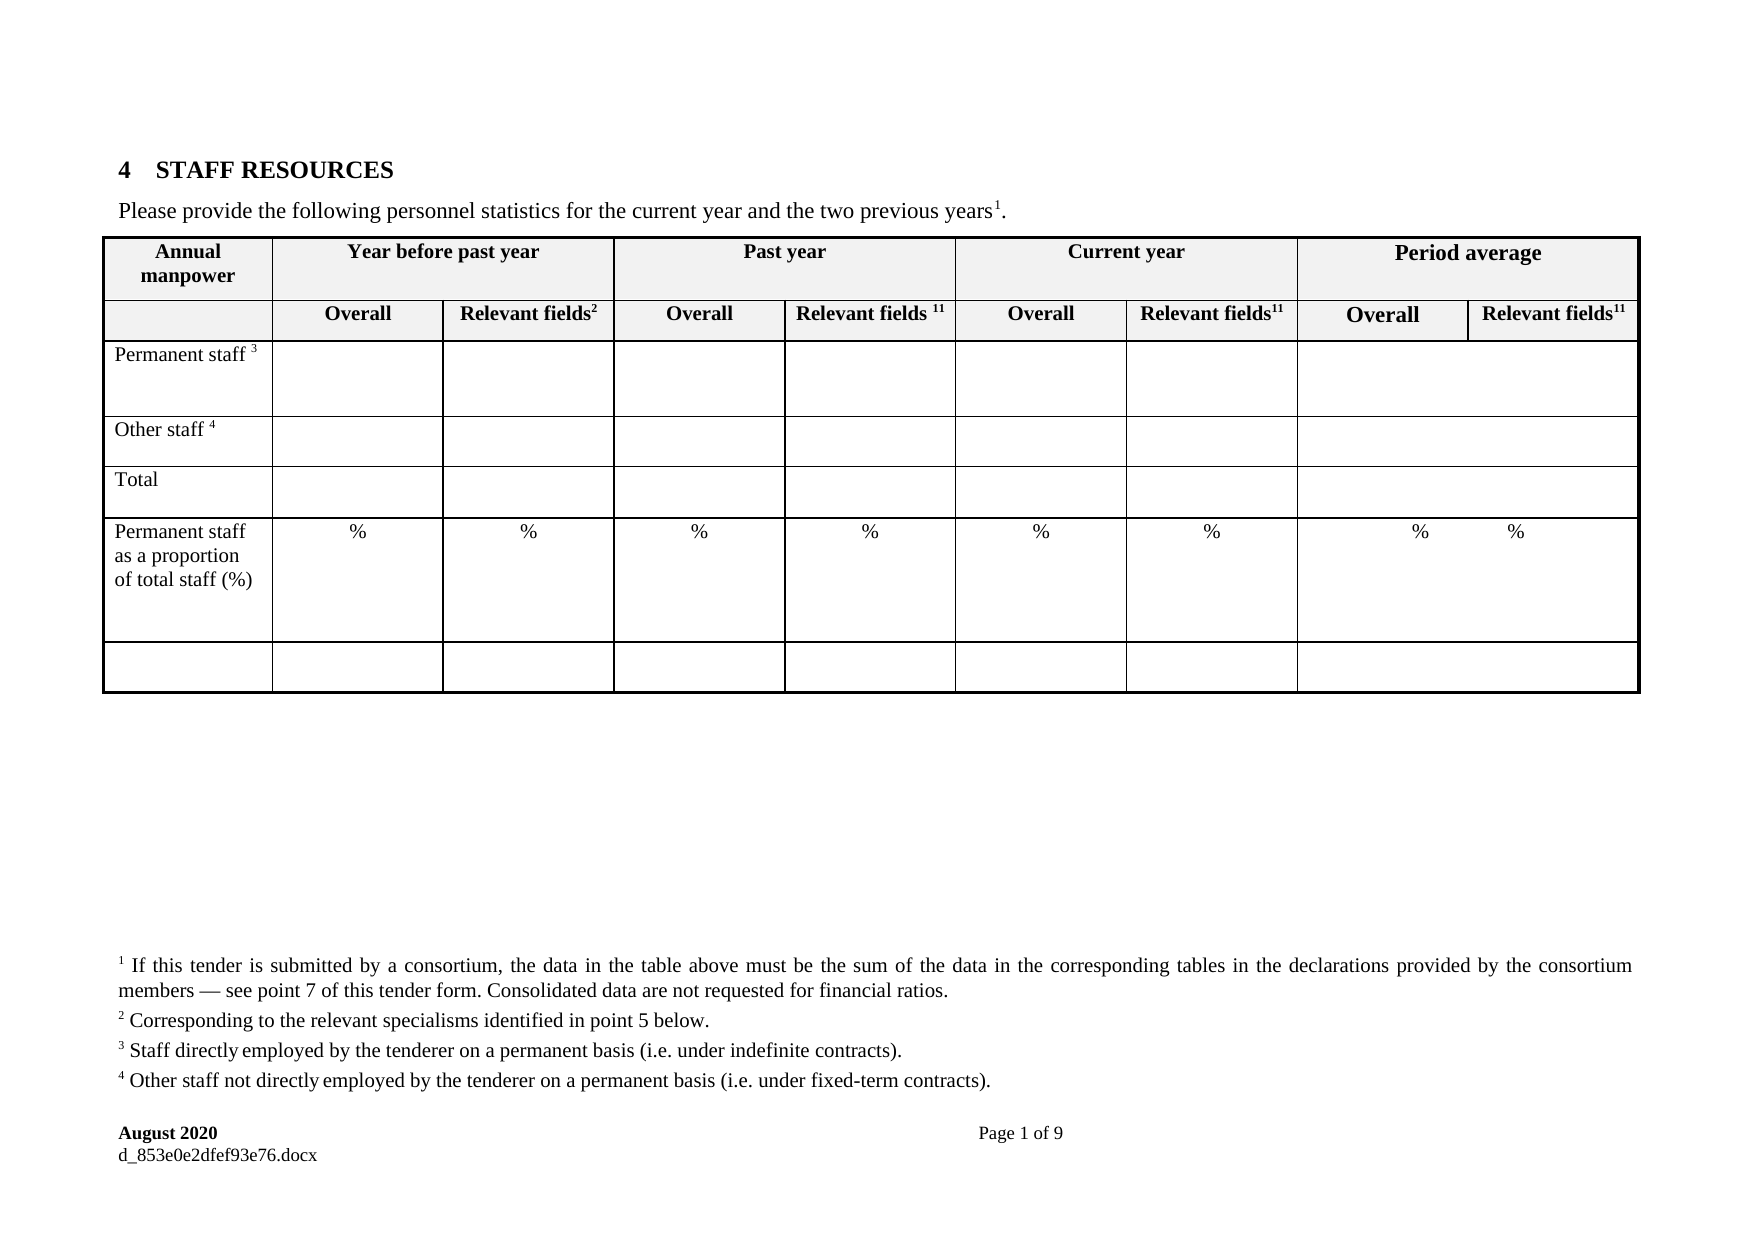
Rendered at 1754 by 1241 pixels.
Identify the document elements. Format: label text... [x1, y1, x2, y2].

table_cell [273, 467, 442, 517]
table_cell Overall [1298, 301, 1467, 340]
table_cell [615, 342, 784, 416]
table_cell Other staff [105, 417, 272, 466]
table_cell [105, 301, 272, 340]
table_cell [273, 342, 442, 416]
table_header Current year [956, 239, 1297, 299]
table_cell [786, 417, 955, 466]
table_cell Overall [615, 301, 784, 340]
table_cell [1298, 643, 1637, 691]
table_cell [444, 342, 613, 416]
table_cell [105, 643, 272, 691]
table_cell [615, 643, 784, 691]
table_cell Relevant fields11 [1469, 301, 1637, 340]
table_cell Total [105, 467, 272, 517]
table_header Period average [1298, 239, 1637, 299]
table_cell [1298, 342, 1637, 416]
table_header Annual manpower [105, 239, 272, 299]
table_cell % [444, 519, 613, 641]
table_cell [273, 643, 442, 691]
text Please provide the following personnel statistics for the current year and the two previous years. [118, 197, 1636, 223]
table_cell [615, 417, 784, 466]
table_cell Overall [956, 301, 1126, 340]
table_cell % [615, 519, 784, 641]
table_cell [956, 467, 1126, 517]
table_cell [1298, 417, 1637, 466]
table_cell Relevant fields [444, 301, 613, 340]
table_cell [1127, 467, 1297, 517]
table_cell Relevant fields11 [1127, 301, 1297, 340]
table_cell [1298, 467, 1637, 517]
table_cell [1127, 643, 1297, 691]
table_cell [444, 643, 613, 691]
table_cell % [273, 519, 442, 641]
table_cell Relevant fields 11 [786, 301, 955, 340]
table_cell % [1127, 519, 1297, 641]
table_cell [956, 643, 1126, 691]
table_cell % [956, 519, 1126, 641]
table_cell Overall [273, 301, 442, 340]
table_cell Permanent staff as a proportion of total staff (%) [105, 519, 272, 641]
table_header Past year [615, 239, 955, 299]
table_cell [956, 417, 1126, 466]
table_cell [273, 417, 442, 466]
table_cell [615, 467, 784, 517]
table_header Year before past year [273, 239, 613, 299]
table_cell [444, 417, 613, 466]
table_cell Permanent staff [105, 342, 272, 416]
text 4 STAFF RESOURCES [118, 156, 1636, 184]
table_cell [786, 342, 955, 416]
table_cell [956, 342, 1126, 416]
table_cell % [786, 519, 955, 641]
table_cell [786, 467, 955, 517]
table_cell % % [1298, 519, 1637, 641]
table_cell [1127, 342, 1297, 416]
table_cell [786, 643, 955, 691]
table_cell [1127, 417, 1297, 466]
table_cell [444, 467, 613, 517]
